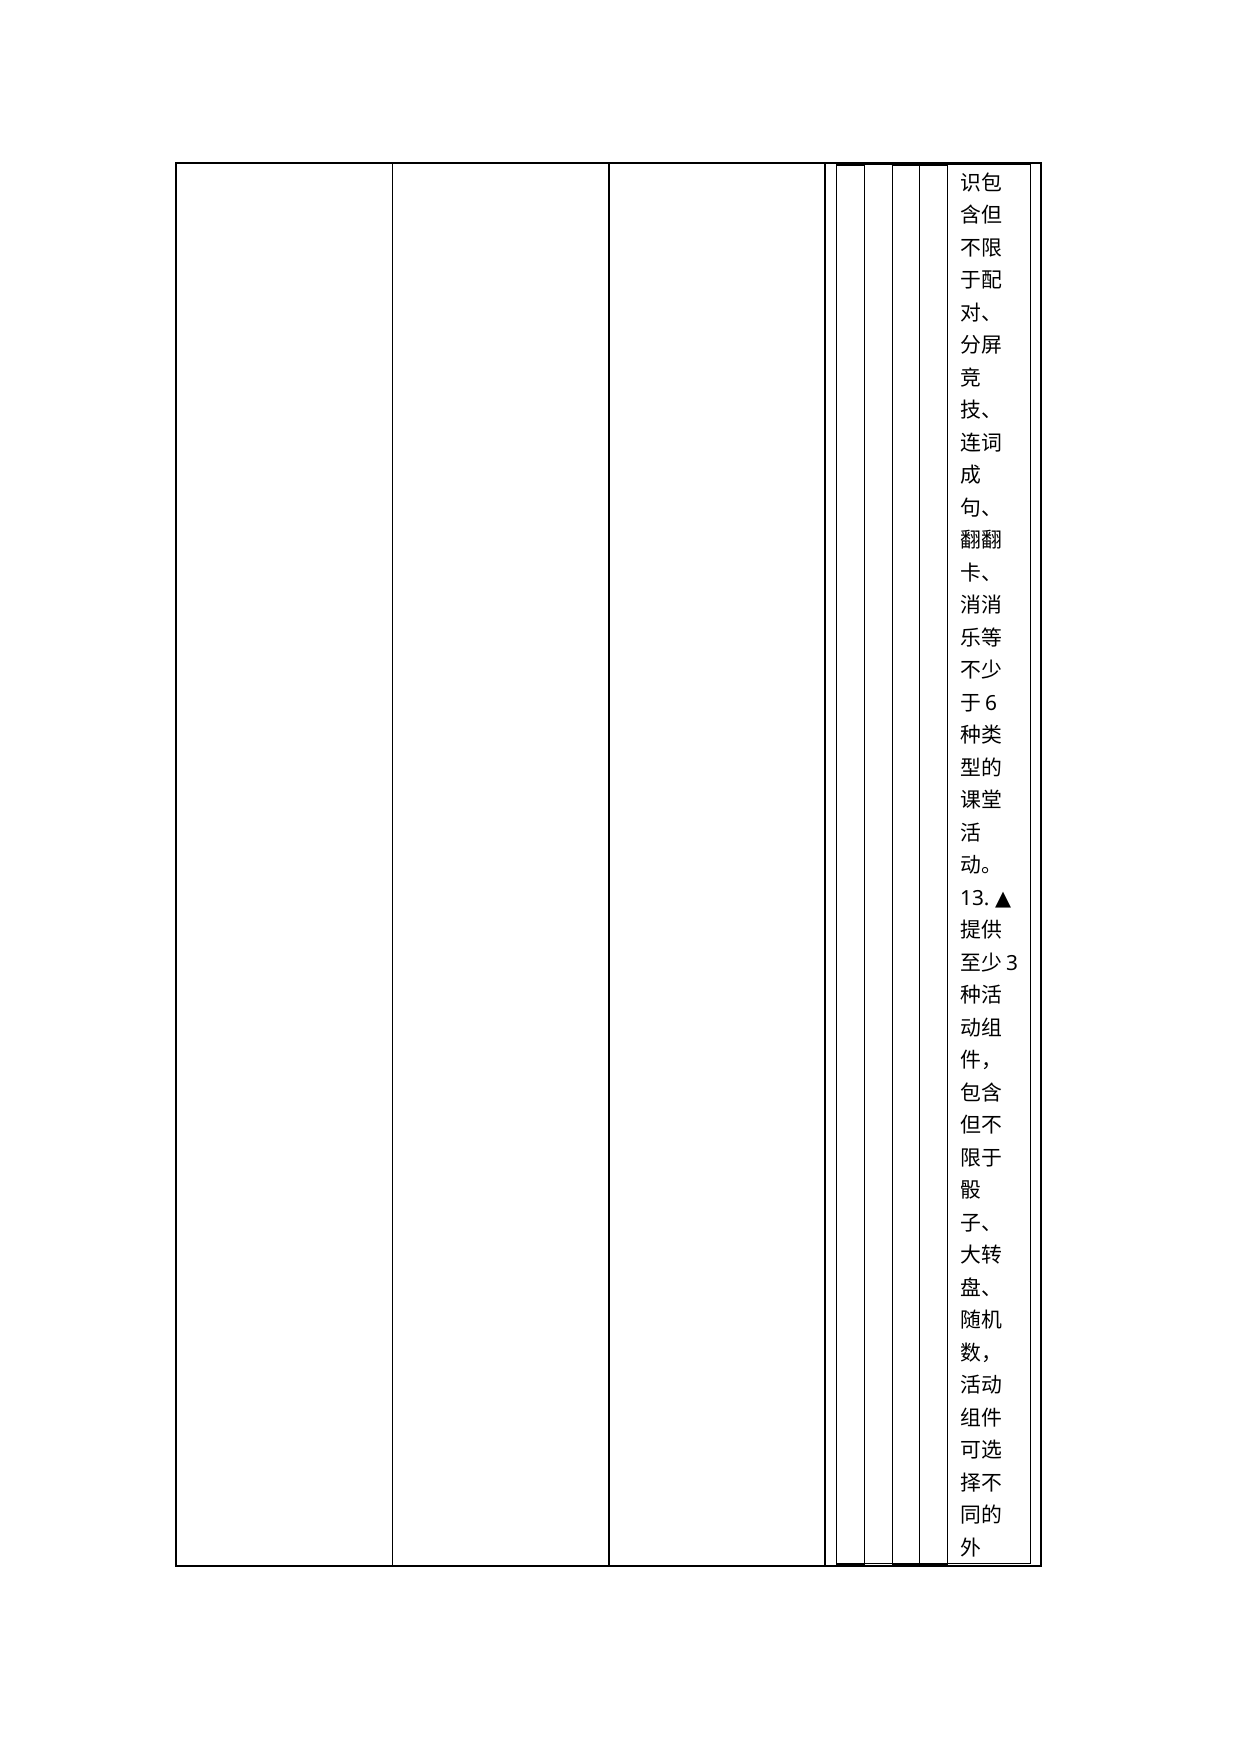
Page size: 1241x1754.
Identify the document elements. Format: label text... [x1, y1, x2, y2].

table_cell [893, 166, 919, 1563]
table_cell [865, 165, 892, 1563]
table_cell [826, 164, 836, 1565]
table_cell [837, 166, 864, 1563]
table_cell [920, 166, 947, 1563]
table_cell [948, 164, 1040, 1565]
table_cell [610, 164, 824, 1565]
table_cell [177, 164, 392, 1565]
table_cell 1 [393, 164, 608, 1565]
